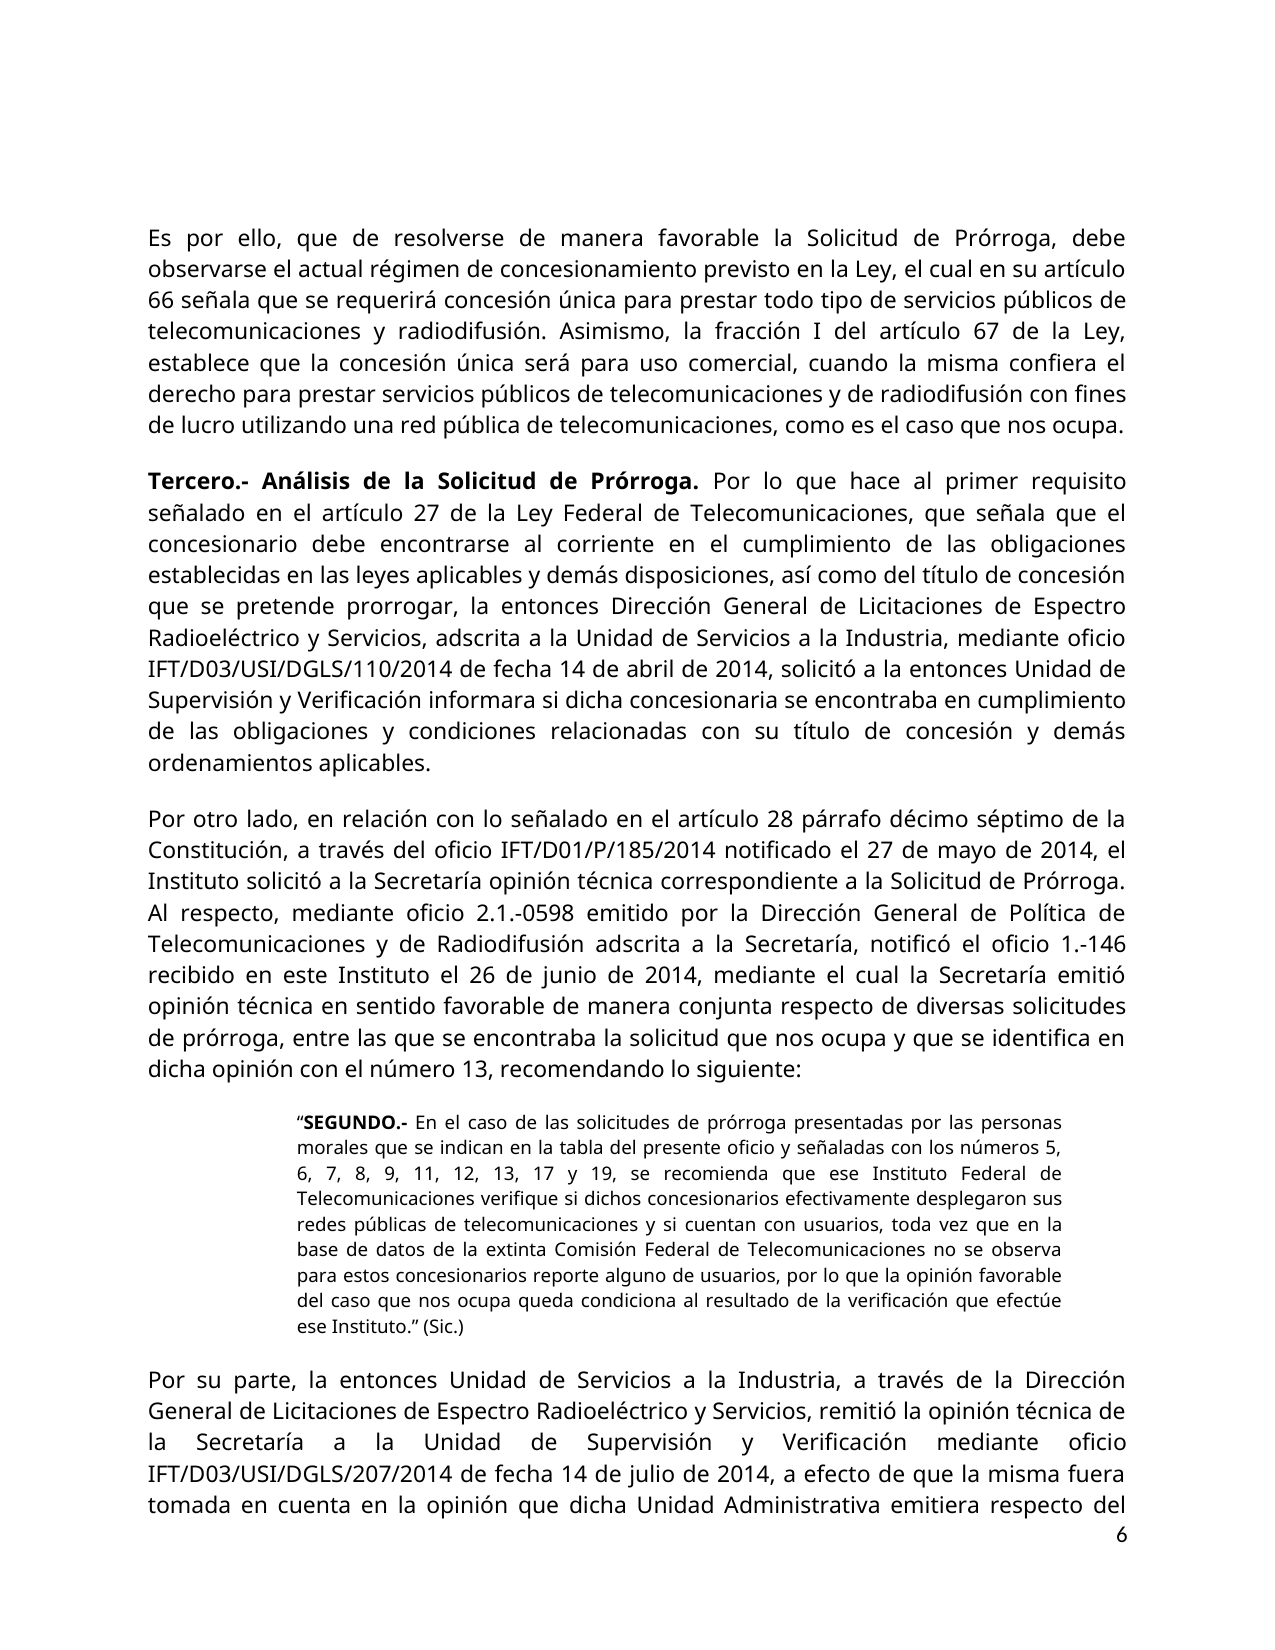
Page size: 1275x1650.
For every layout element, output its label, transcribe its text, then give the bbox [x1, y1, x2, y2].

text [148, 1364, 1127, 1520]
text Por otro lado, en relación con lo señalado en el artículo 28 párrafo décimo séptimo de la Constitución, a través del oficio IFT/D01/P/185/2014 notificado el 27 de mayo de 2014, el Instituto solicitó a la Secretaría opinión técnica correspondiente a la Solicitud de Prórroga. Al respecto, mediante oficio 2.1.-0598 emitido por la Dirección General de Política de Telecomunicaciones y de Radiodifusión adscrita a la Secretaría, notificó el oficio 1.-146 recibido en este Instituto el 26 de junio de 2014, mediante el cual la Secretaría emitió opinión técnica en sentido favorable de manera conjunta respecto de diversas solicitudes de prórroga, entre las que se encontraba la solicitud que nos ocupa y que se identifica en dicha opinión con el número 13, recomendando lo siguiente: [148, 803, 1127, 1084]
text Es por ello, que de resolverse de manera favorable la Solicitud de Prórroga, debe observarse el actual régimen de concesionamiento previsto en la Ley, el cual en su artículo 66 señala que se requerirá concesión única para prestar todo tipo de servicios públicos de telecomunicaciones y radiodifusión. Asimismo, la fracción I del artículo 67 de la Ley, establece que la concesión única será para uso comercial, cuando la misma confiera el derecho para prestar servicios públicos de telecomunicaciones y de radiodifusión con fines de lucro utilizando una red pública de telecomunicaciones, como es el caso que nos ocupa. [148, 222, 1127, 440]
text “SEGUNDO.- En el caso de las solicitudes de prórroga presentadas por las personas morales que se indican en la tabla del presente oficio y señaladas con los números 5, 6, 7, 8, 9, 11, 12, 13, 17 y 19, se recomienda que ese Instituto Federal de Telecomunicaciones verifique si dichos concesionarios efectivamente desplegaron sus redes públicas de telecomunicaciones y si cuentan con usuarios, toda vez que en la base de datos de la extinta Comisión Federal de Telecomunicaciones no se observa para estos concesionarios reporte alguno de usuarios, por lo que la opinión favorable del caso que nos ocupa queda condiciona al resultado de la verificación que efectúe ese Instituto.” (Sic.) [297, 1109, 1063, 1339]
text Tercero.- Análisis de la Solicitud de Prórroga. Por lo que hace al primer requisito señalado en el artículo 27 de la Ley Federal de Telecomunicaciones, que señala que el concesionario debe encontrarse al corriente en el cumplimiento de las obligaciones establecidas en las leyes aplicables y demás disposiciones, así como del título de concesión que se pretende prorrogar, la entonces Dirección General de Licitaciones de Espectro Radioeléctrico y Servicios, adscrita a la Unidad de Servicios a la Industria, mediante oficio IFT/D03/USI/DGLS/110/2014 de fecha 14 de abril de 2014, solicitó a la entonces Unidad de Supervisión y Verificación informara si dicha concesionaria se encontraba en cumplimiento de las obligaciones y condiciones relacionadas con su título de concesión y demás ordenamientos aplicables. [148, 465, 1127, 778]
